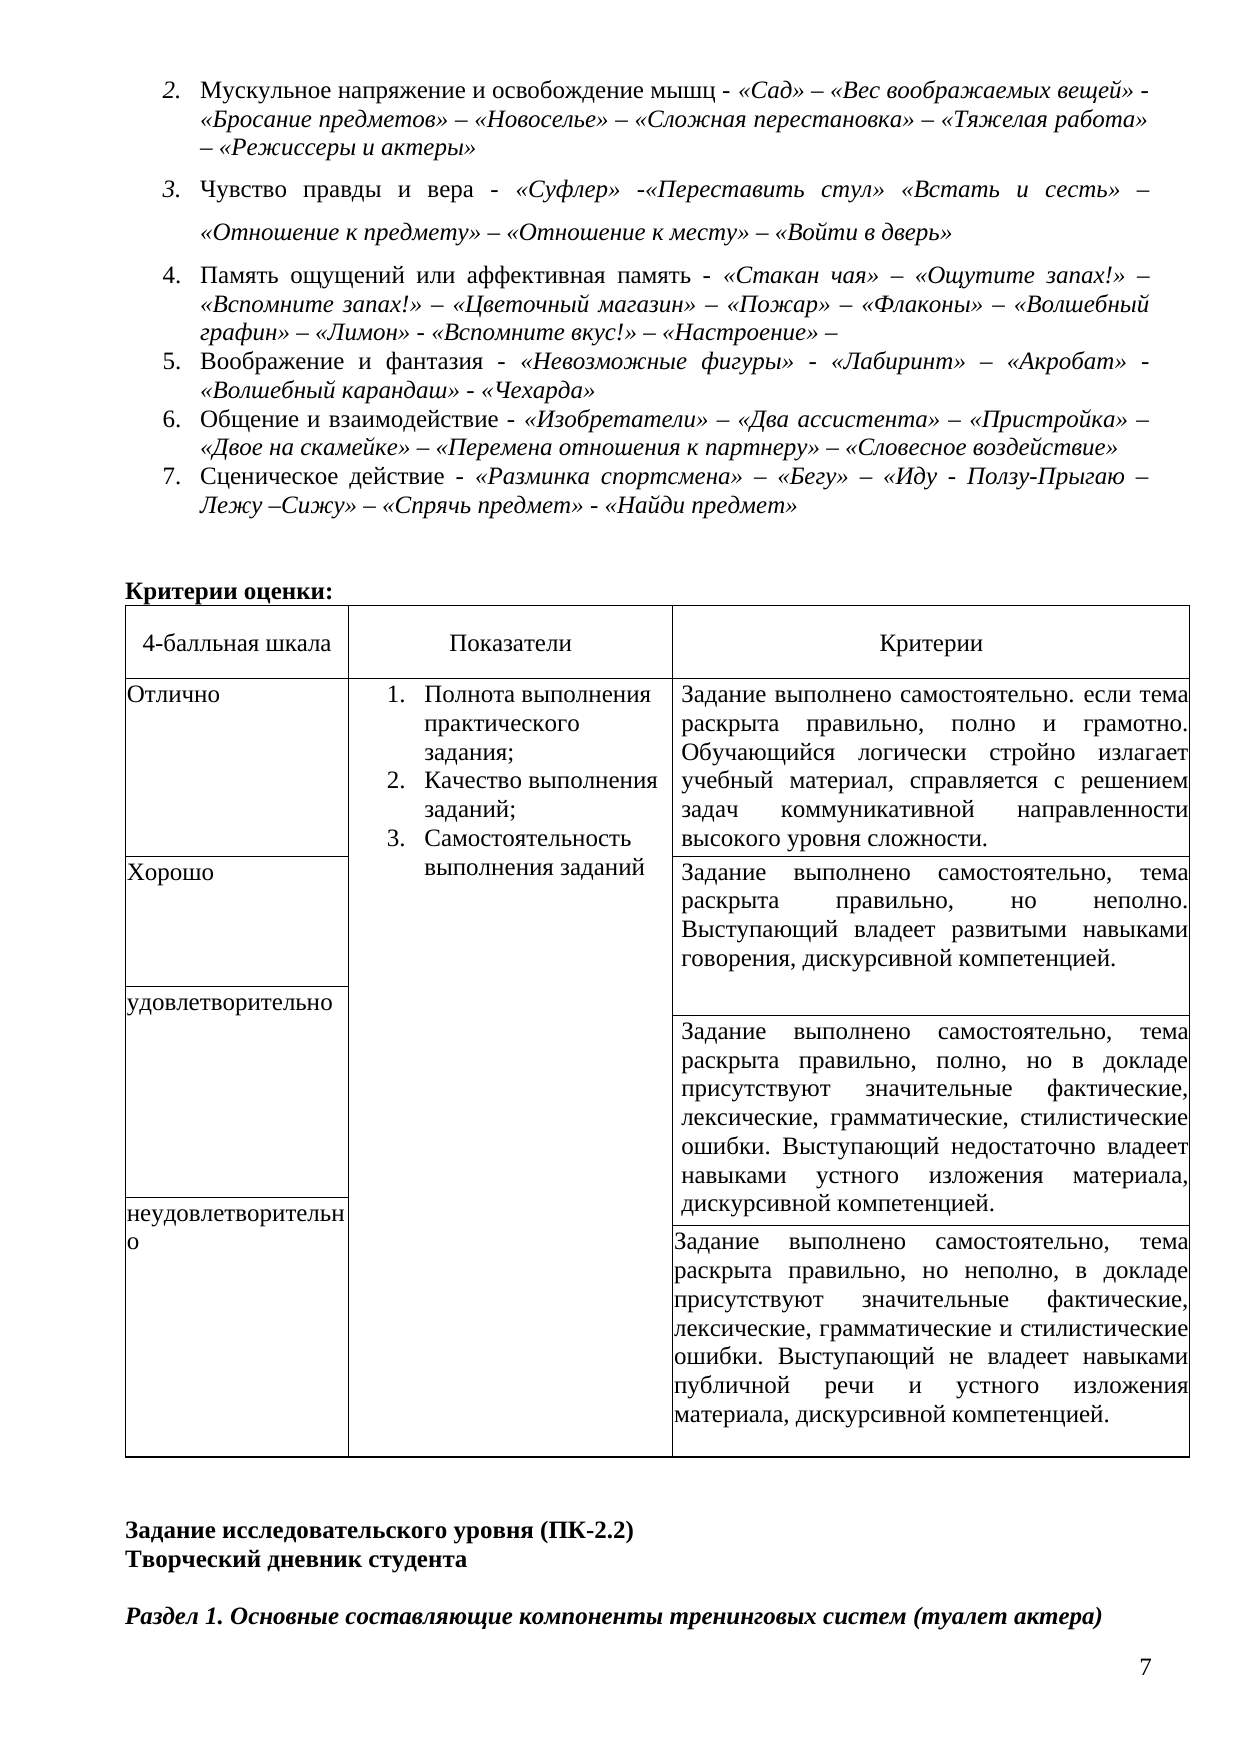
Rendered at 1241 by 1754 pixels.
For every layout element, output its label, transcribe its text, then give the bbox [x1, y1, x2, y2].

table_header Показатели [349, 606, 672, 678]
list Сценическое действие - «Разминка спортсмена» – «Бегу» – «Иду - Ползу-Прыгаю –Лежу –Сижу» – «Спрячь предмет» - «Найди предмет» [162, 461, 1152, 519]
text Критерии оценки: [125, 576, 1152, 605]
table_cell удовлетворительно [126, 987, 348, 1197]
list Память ощущений или аффективная память - «Стакан чая» – «Ощутите запах!» – «Вспомните запах!» – «Цветочный магазин» – «Пожар» – «Флаконы» – «Волшебный графин» – «Лимон» - «Вспомните вкус!» – «Настроение» – [162, 260, 1152, 346]
table_header Критерии [673, 606, 1189, 678]
table_header 4-балльная шкала [126, 606, 348, 678]
text Раздел 1. Основные составляющие компоненты тренинговых систем (туалет актера) [125, 1601, 1152, 1630]
table_cell Задание выполнено самостоятельно. если тема раскрыта правильно, полно и грамотно. Обучающийся логически стройно излагает учебный материал, справляется с решением задач коммуникативной направленности высокого уровня сложности. [673, 679, 1189, 856]
table_cell Отлично [126, 679, 348, 856]
table_cell Задание выполнено самостоятельно, тема раскрыта правильно, полно, но в докладе присутствуют значительные фактические, лексические, грамматические, стилистические ошибки. Выступающий недостаточно владеет навыками устного изложения материала, дискурсивной компетенцией. [673, 1016, 1189, 1225]
table_cell Задание выполнено самостоятельно, тема раскрыта правильно, но неполно, в докладе присутствуют значительные фактические, лексические, грамматические и стилистические ошибки. Выступающий не владеет навыками публичной речи и устного изложения материала, дискурсивной компетенцией. [673, 1226, 1189, 1456]
table_cell Хорошо [126, 857, 348, 986]
list Общение и взаимодействие - «Изобретатели» – «Два ассистента» – «Пристройка» – «Двое на скамейке» – «Перемена отношения к партнеру» – «Словесное воздействие» [162, 404, 1152, 461]
text Творческий дневник студента [125, 1544, 1152, 1572]
text Задание исследовательского уровня (ПК-2.2) [125, 1515, 1152, 1544]
table_cell неудовлетворительно [126, 1198, 348, 1456]
table_cell Задание выполнено самостоятельно, тема раскрыта правильно, но неполно. Выступающий владеет развитыми навыками говорения, дискурсивной компетенцией. [673, 857, 1189, 1015]
table_cell Полнота выполнения практического задания; Качество выполнения заданий; Самостоятельность выполнения заданий [349, 679, 672, 1456]
list Чувство правды и вера - «Суфлер» -«Переставить стул» «Встать и сесть» – «Отношение к предмету» – «Отношение к месту» – «Войти в дверь» [162, 174, 1152, 246]
list Воображение и фантазия - «Невозможные фигуры» - «Лабиринт» – «Акробат» - «Волшебный карандаш» - «Чехарда» [162, 346, 1152, 404]
list Мускульное напряжение и освобождение мышц - «Сад» – «Вес воображаемых вещей» - «Бросание предметов» – «Новоселье» – «Сложная перестановка» – «Тяжелая работа» – «Режиссеры и актеры» [162, 75, 1152, 161]
